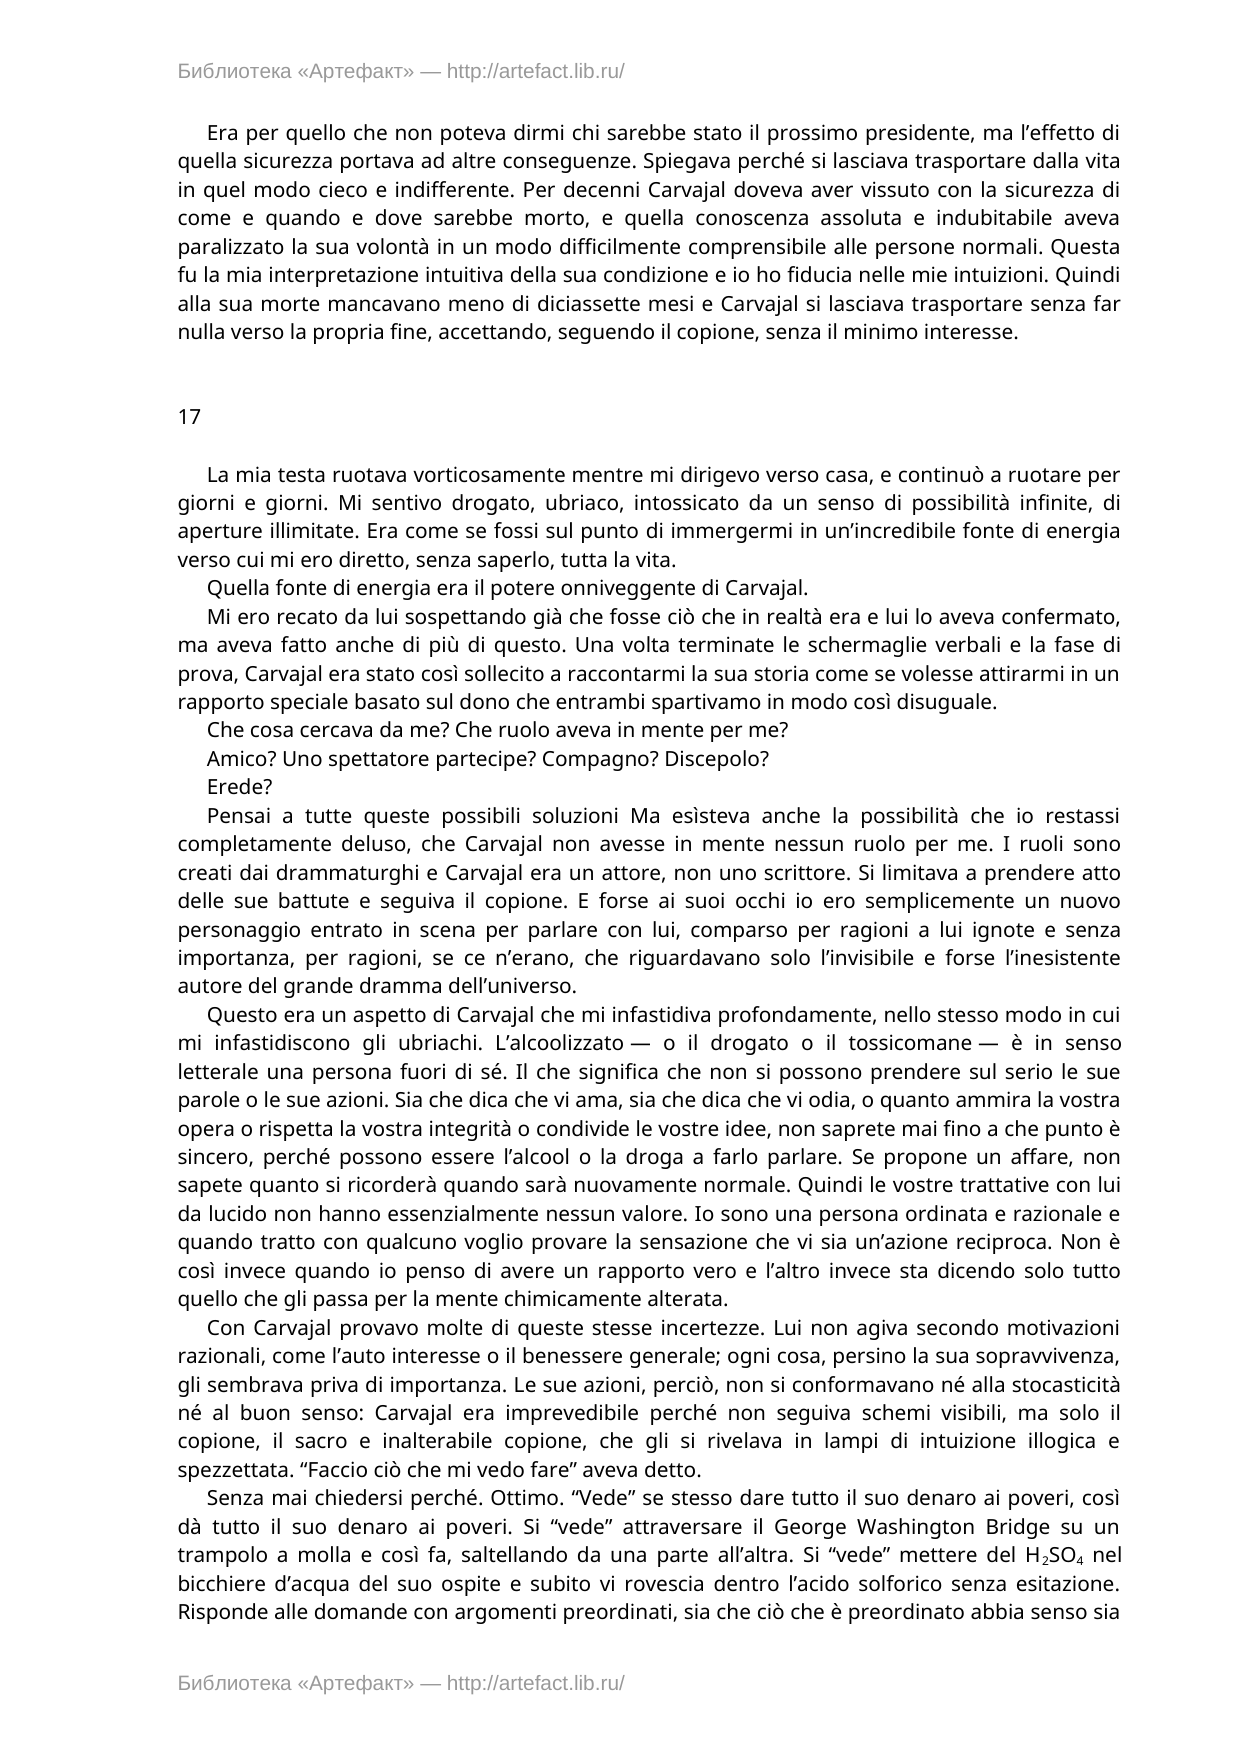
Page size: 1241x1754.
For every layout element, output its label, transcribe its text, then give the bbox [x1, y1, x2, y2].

text Questo era un aspetto di Carvajal che mi infastidiva profondamente, nello stesso modo in cui mi infastidiscono gli ubriachi. L’alcoolizzato — o il drogato o il tossicomane — è in senso letterale una persona fuori di sé. Il che significa che non si possono prendere sul serio le sue parole o le sue azioni. Sia che dica che vi ama, sia che dica che vi odia, o quanto ammira la vostra opera o rispetta la vostra integrità o condivide le vostre idee, non saprete mai fino a che punto è sincero, perché possono essere l’alcool o la droga a farlo parlare. Se propone un affare, non sapete quanto si ricorderà quando sarà nuovamente normale. Quindi le vostre trattative con lui da lucido non hanno essenzialmente nessun valore. Io sono una persona ordinata e razionale e quando tratto con qualcuno voglio provare la sensazione che vi sia un’azione reciproca. Non è così invece quando io penso di avere un rapporto vero e l’altro invece sta dicendo solo tutto quello che gli passa per la mente chimicamente alterata. [177, 1000, 1122, 1313]
text Che cosa cercava da me? Che ruolo aveva in mente per me? [177, 716, 1122, 744]
text Era per quello che non poteva dirmi chi sarebbe stato il prossimo presidente, ma l’effetto di quella sicurezza portava ad altre conseguenze. Spiegava perché si lasciava trasportare dalla vita in quel modo cieco e indifferente. Per decenni Carvajal doveva aver vissuto con la sicurezza di come e quando e dove sarebbe morto, e quella conoscenza assoluta e indubitabile aveva paralizzato la sua volontà in un modo difficilmente comprensibile alle persone normali. Questa fu la mia interpretazione intuitiva della sua condizione e io ho fiducia nelle mie intuizioni. Quindi alla sua morte mancavano meno di diciassette mesi e Carvajal si lasciava trasportare senza far nulla verso la propria fine, accettando, seguendo il copione, senza il minimo interesse. [177, 118, 1122, 346]
text Erede? [177, 772, 1122, 801]
text Pensai a tutte queste possibili soluzioni Ma esìsteva anche la possibilità che io restassi completamente deluso, che Carvajal non avesse in mente nessun ruolo per me. I ruoli sono creati dai drammaturghi e Carvajal era un attore, non uno scrittore. Si limitava a prendere atto delle sue battute e seguiva il copione. E forse ai suoi occhi io ero semplicemente un nuovo personaggio entrato in scena per parlare con lui, comparso per ragioni a lui ignote e senza importanza, per ragioni, se ce n’erano, che riguardavano solo l’invisibile e forse l’inesistente autore del grande dramma dell’universo. [177, 801, 1122, 1000]
text La mia testa ruotava vorticosamente mentre mi dirigevo verso casa, e continuò a ruotare per giorni e giorni. Mi sentivo drogato, ubriaco, intossicato da un senso di possibilità infinite, di aperture illimitate. Era come se fossi sul punto di immergermi in un’incredibile fonte di energia verso cui mi ero diretto, senza saperlo, tutta la vita. [177, 460, 1122, 573]
text Amico? Uno spettatore partecipe? Compagno? Discepolo? [177, 744, 1122, 772]
text Quella fonte di energia era il potere onniveggente di Carvajal. [177, 573, 1122, 602]
text Mi ero recato da lui sospettando già che fosse ciò che in realtà era e lui lo aveva confermato, ma aveva fatto anche di più di questo. Una volta terminate le schermaglie verbali e la fase di prova, Carvajal era stato così sollecito a raccontarmi la sua storia come se volesse attirarmi in un rapporto speciale basato sul dono che entrambi spartivamo in modo così disuguale. [177, 602, 1122, 716]
text 17 [177, 346, 1122, 460]
text Con Carvajal provavo molte di queste stesse incertezze. Lui non agiva secondo motivazioni razionali, come l’auto interesse o il benessere generale; ogni cosa, persino la sua sopravvivenza, gli sembrava priva di importanza. Le sue azioni, perciò, non si conformavano né alla stocasticità né al buon senso: Carvajal era imprevedibile perché non seguiva schemi visibili, ma solo il copione, il sacro e inalterabile copione, che gli si rivelava in lampi di intuizione illogica e spezzettata. “Faccio ciò che mi vedo fare” aveva detto. [177, 1313, 1122, 1483]
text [177, 1483, 1122, 1626]
